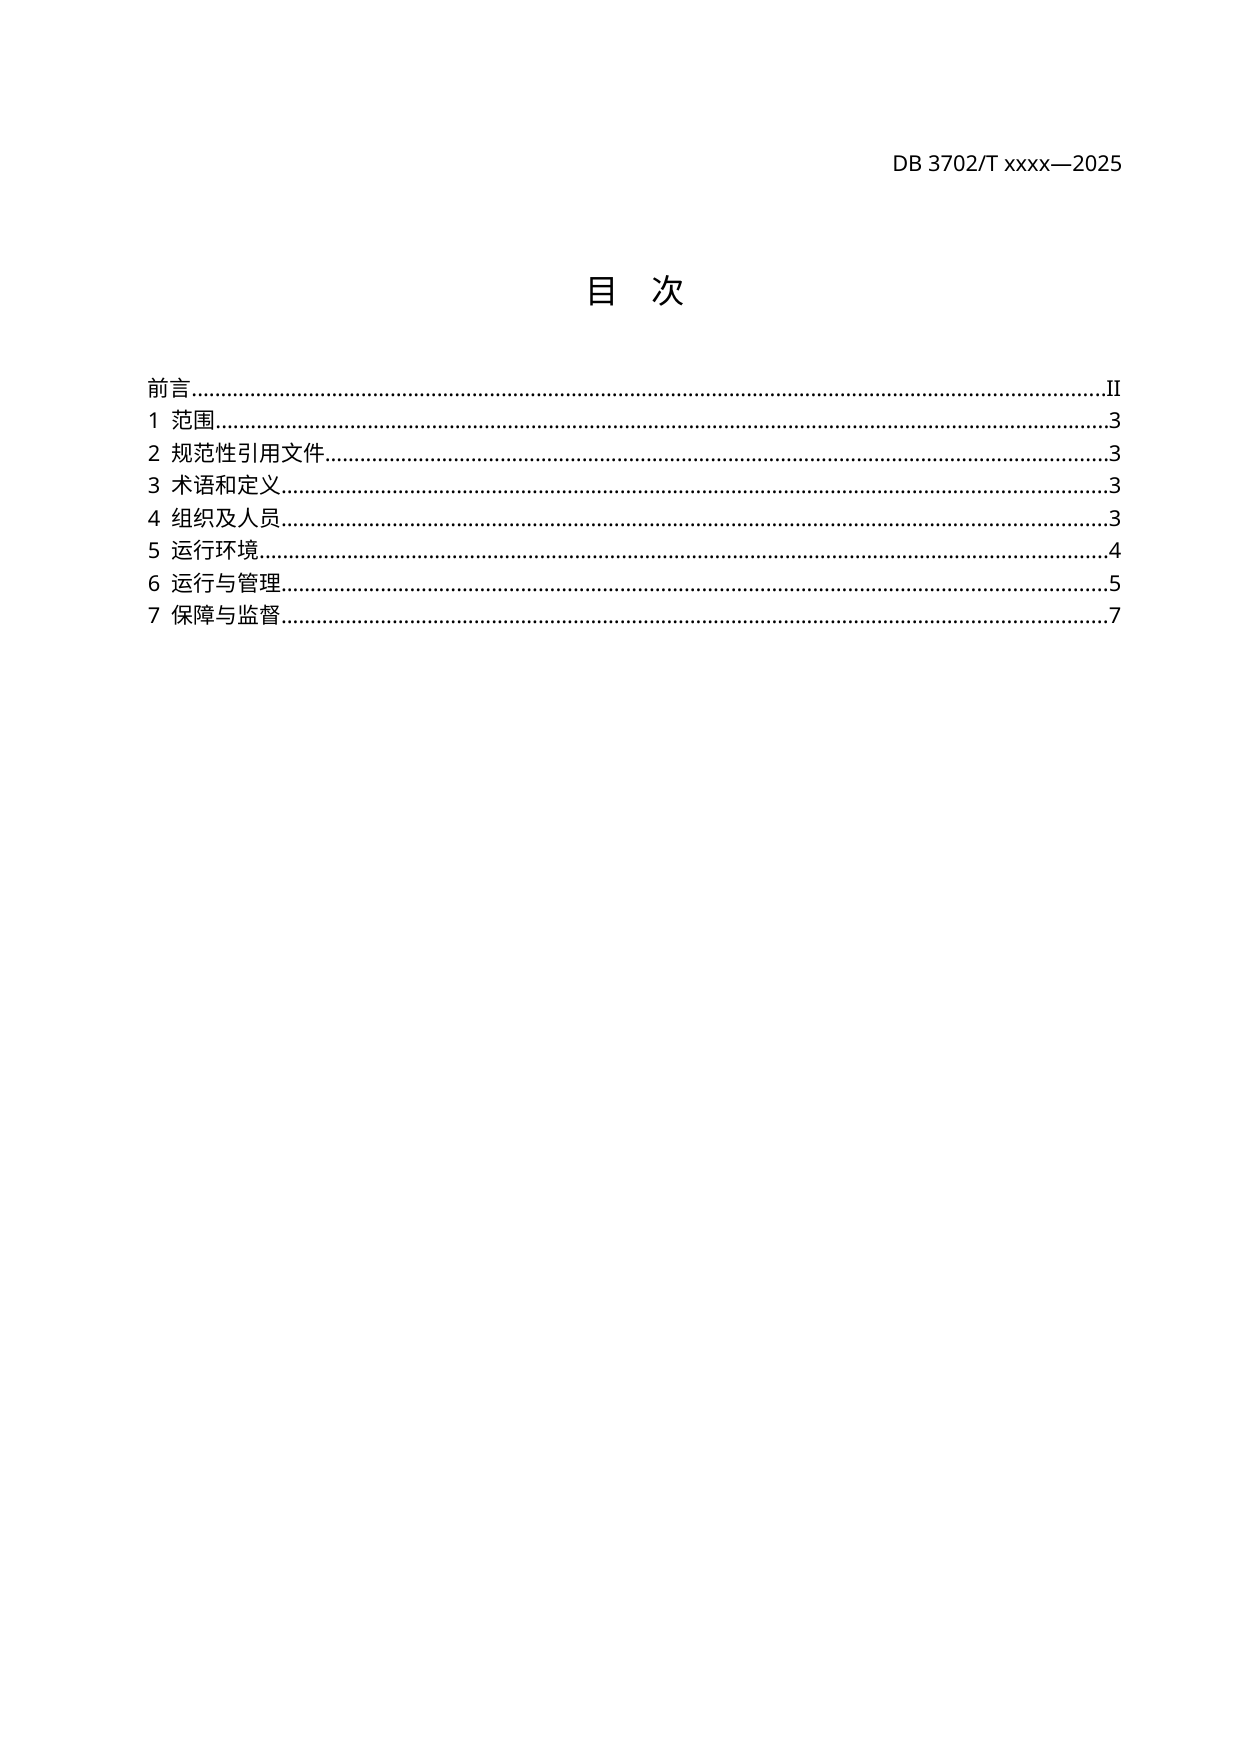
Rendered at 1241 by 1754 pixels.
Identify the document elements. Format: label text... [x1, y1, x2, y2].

text 目次 [148, 257, 1122, 322]
text 前言 II [148, 371, 1122, 403]
text 7 保障与监督 7 [148, 598, 1122, 631]
text 3 术语和定义 3 [148, 468, 1122, 501]
text 1 范围 3 [148, 403, 1122, 436]
text 4 组织及人员 3 [148, 501, 1122, 533]
text 6 运行与管理 5 [148, 566, 1122, 598]
text 2 规范性引用文件 3 [148, 436, 1122, 468]
text 5 运行环境 4 [148, 533, 1122, 566]
